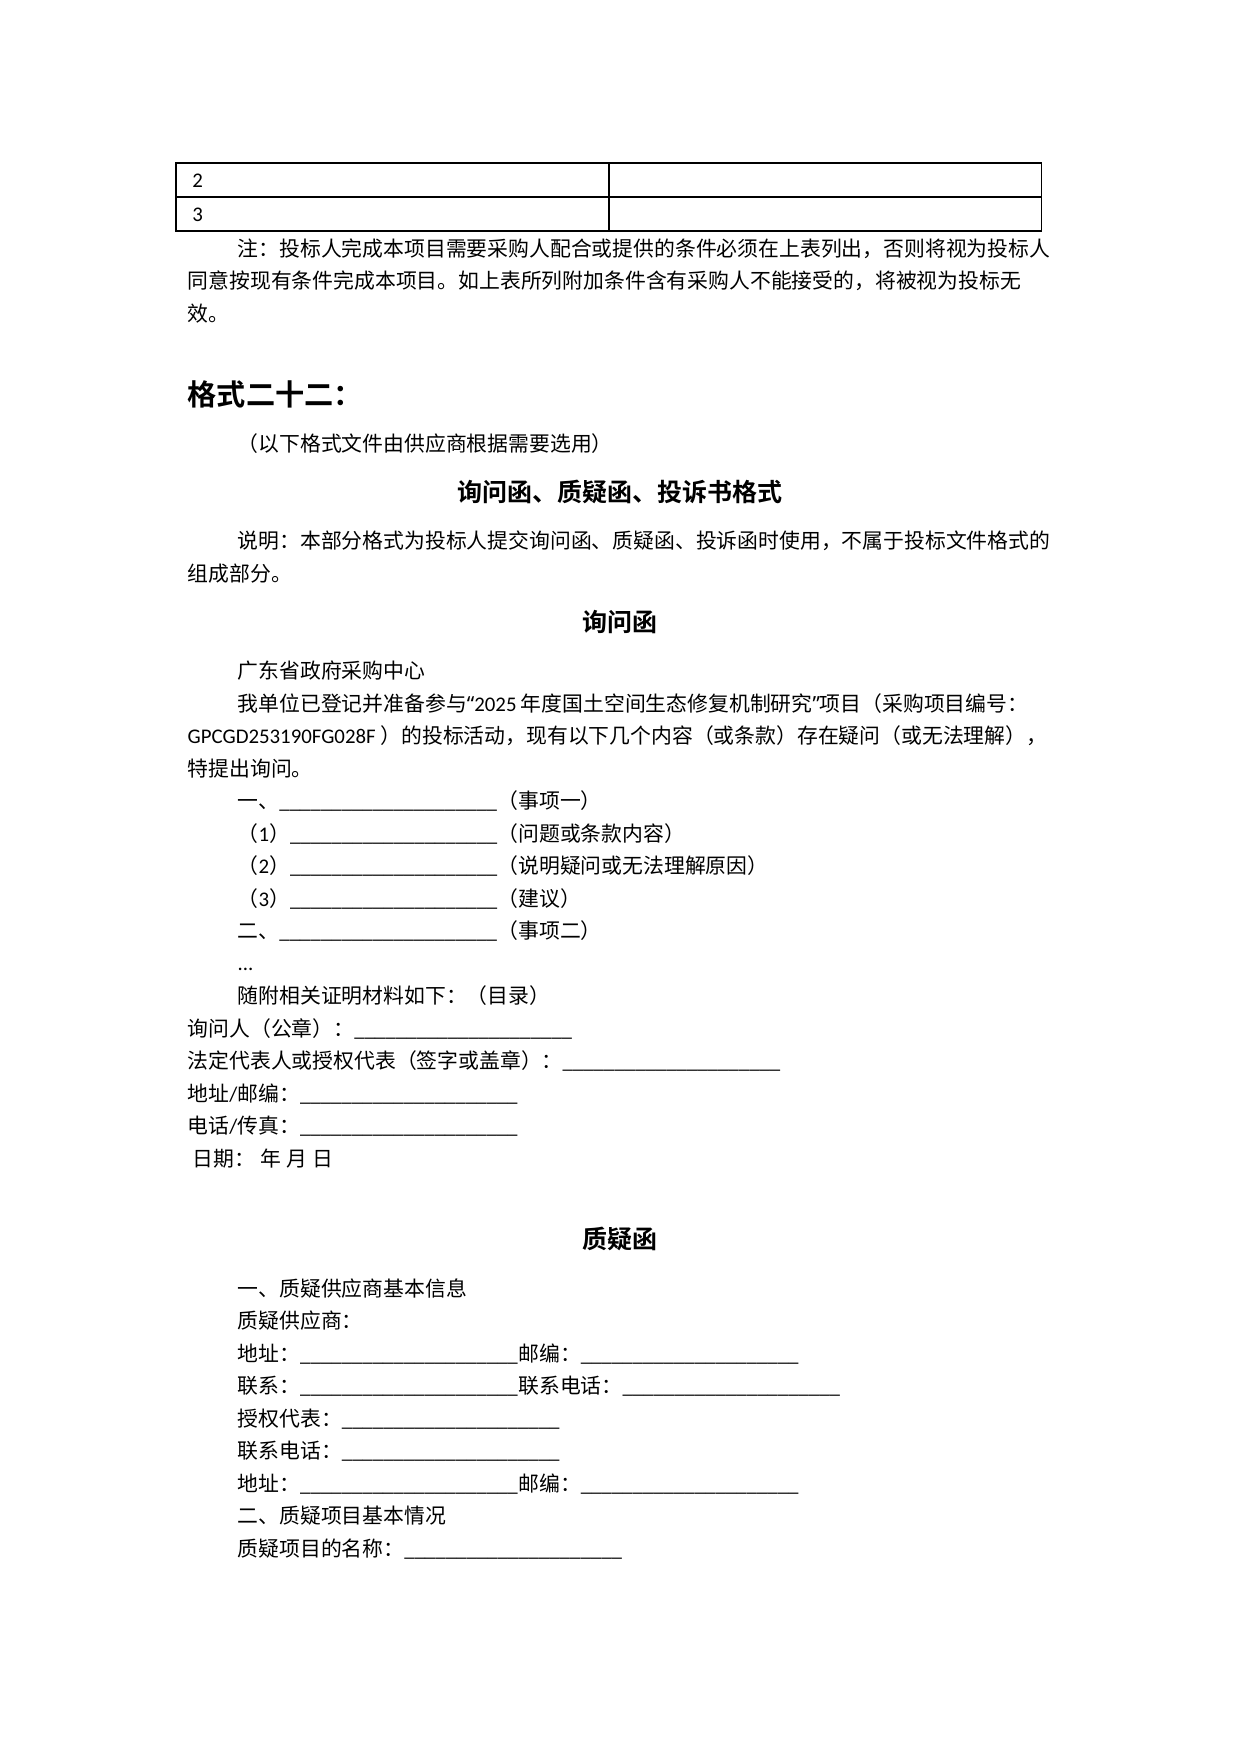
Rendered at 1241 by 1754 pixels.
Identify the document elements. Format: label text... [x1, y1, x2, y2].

text 法定代表人或授权代表（签字或盖章）：_____________________ [187, 1044, 1053, 1077]
text 询问函 [187, 589, 1053, 654]
text 地址/邮编：_____________________ [187, 1077, 1053, 1109]
text 质疑函 [187, 1207, 1053, 1272]
text 二、质疑项目基本情况 [187, 1499, 1053, 1532]
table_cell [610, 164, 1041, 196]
text 注：投标人完成本项目需要采购人配合或提供的条件必须在上表列出，否则将视为投标人同意按现有条件完成本项目。如上表所列附加条件含有采购人不能接受的，将被视为投标无效。 [187, 232, 1053, 329]
text （1）____________________（问题或条款内容） [187, 817, 1053, 849]
text 一、质疑供应商基本信息 [187, 1272, 1053, 1304]
text 说明：本部分格式为投标人提交询问函、质疑函、投诉函时使用，不属于投标文件格式的组成部分。 [187, 524, 1053, 589]
text 询问人（公章）：_____________________ [187, 1012, 1053, 1044]
text 授权代表：_____________________ [187, 1402, 1053, 1434]
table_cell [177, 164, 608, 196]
text 联系电话：_____________________ [187, 1434, 1053, 1467]
text 地址：_____________________邮编：_____________________ [187, 1337, 1053, 1369]
text （2）____________________（说明疑问或无法理解原因） [187, 849, 1053, 882]
text 广东省政府采购中心 [187, 654, 1053, 687]
text 随附相关证明材料如下：（目录） [187, 979, 1053, 1012]
text 质疑项目的名称：_____________________ [187, 1532, 1053, 1564]
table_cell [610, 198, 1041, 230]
text 质疑供应商： [187, 1304, 1053, 1337]
text 我单位已登记并准备参与“2025年度国土空间生态修复机制研究”项目（采购项目编号：GPCGD253190FG028F ）的投标活动，现有以下几个内容（或条款）存在疑问（或无法理解），特提出询问。 [187, 687, 1053, 784]
text 格式二十二： [187, 362, 1053, 427]
text 询问函、质疑函、投诉书格式 [187, 459, 1053, 524]
text 联系：_____________________联系电话：_____________________ [187, 1369, 1053, 1402]
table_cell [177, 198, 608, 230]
text 日期： 年 月 日 [187, 1142, 1053, 1174]
text 地址：_____________________邮编：_____________________ [187, 1467, 1053, 1499]
text ... [187, 947, 1053, 979]
text （3）____________________（建议） [187, 882, 1053, 914]
text 电话/传真：_____________________ [187, 1109, 1053, 1142]
text 一、_____________________（事项一） [187, 784, 1053, 817]
text （以下格式文件由供应商根据需要选用） [187, 427, 1053, 459]
text 二、_____________________（事项二） [187, 914, 1053, 947]
